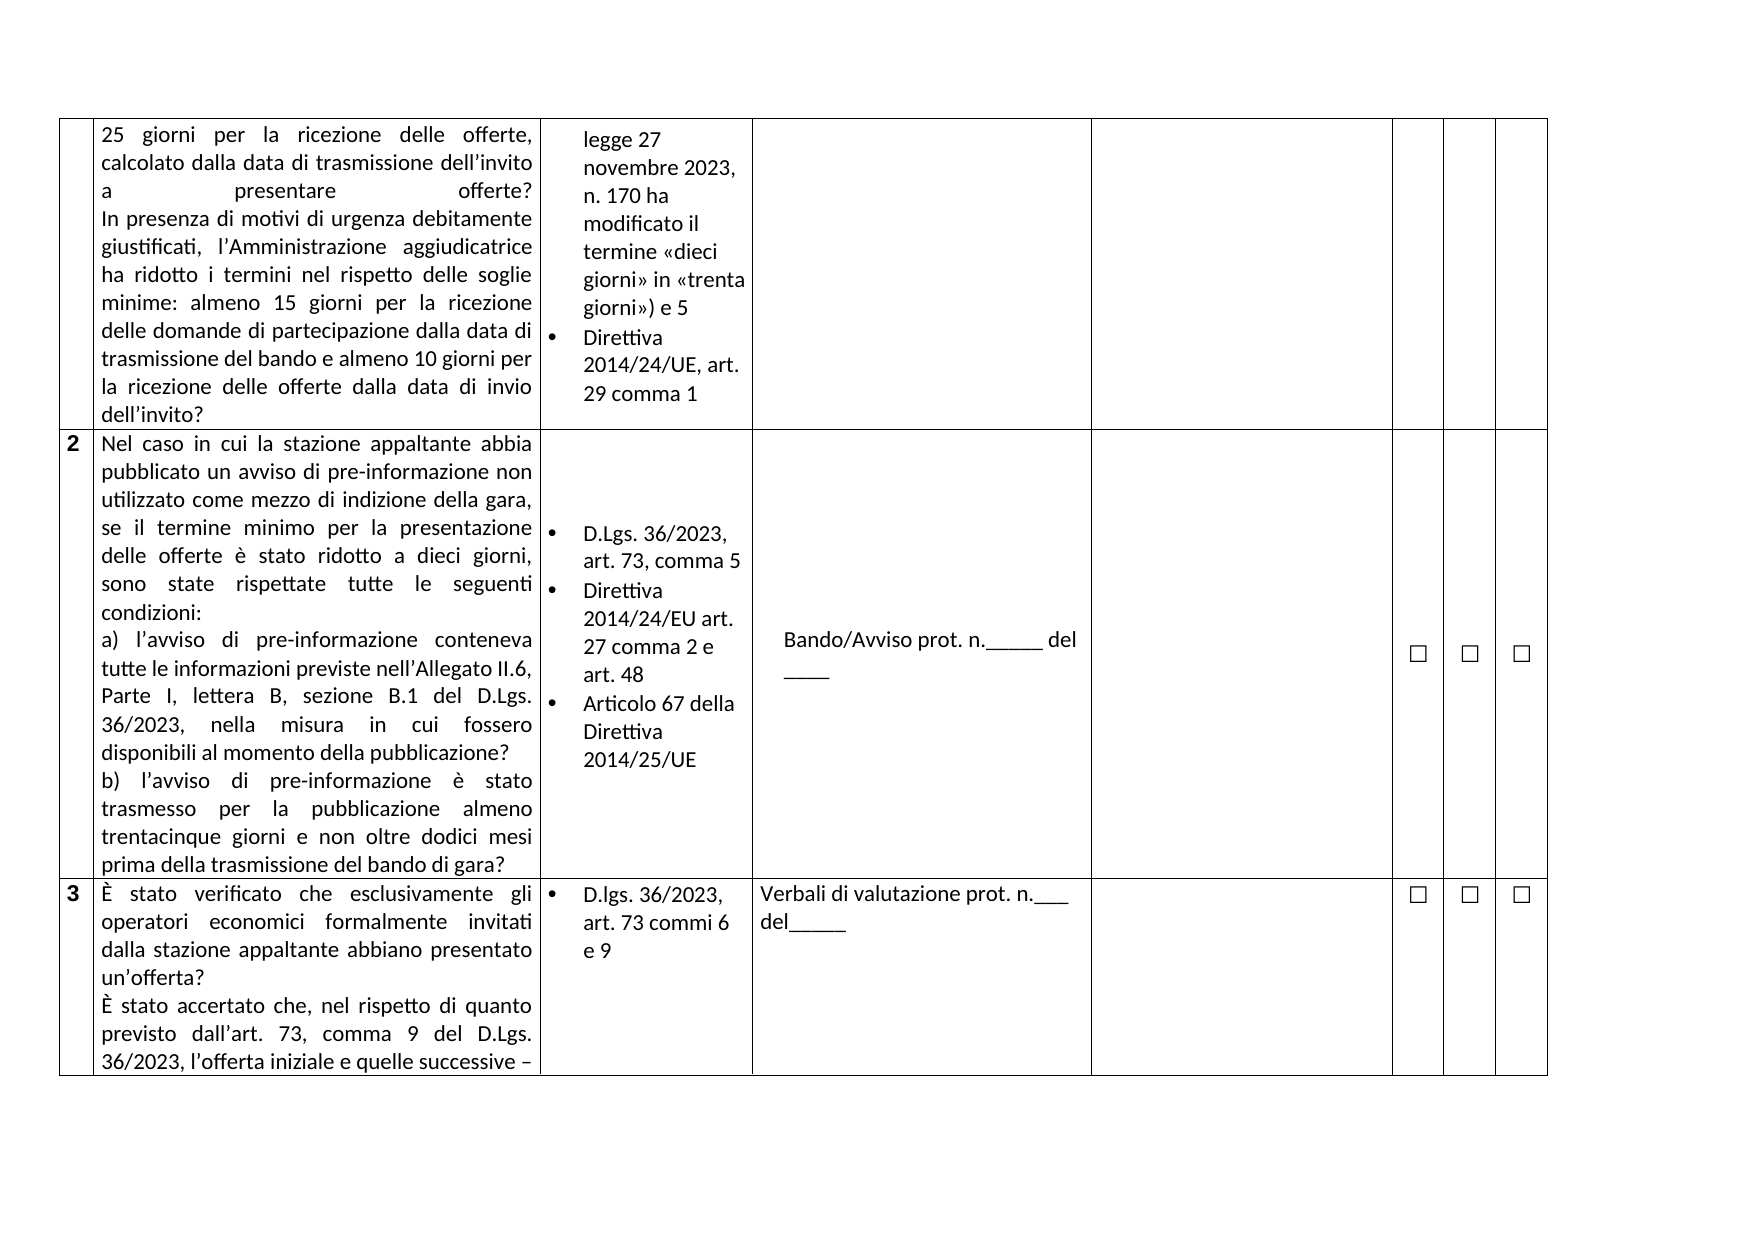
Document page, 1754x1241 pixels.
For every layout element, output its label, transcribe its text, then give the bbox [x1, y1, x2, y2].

table_cell [60, 119, 93, 428]
table_cell [1092, 430, 1392, 878]
table_cell [1444, 879, 1495, 1075]
table_cell [60, 879, 93, 1075]
table_cell [1092, 119, 1392, 428]
table_cell [1496, 879, 1547, 1075]
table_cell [94, 119, 540, 428]
table_cell [753, 119, 1091, 428]
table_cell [541, 119, 752, 428]
table_cell [1092, 879, 1392, 1075]
table_cell [1393, 879, 1443, 1075]
table_cell [1393, 430, 1443, 878]
table_cell [1444, 119, 1495, 428]
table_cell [540, 879, 753, 1075]
table_cell [1393, 119, 1443, 428]
table_cell D.Lgs. 36/2023, art. 73, comma 5 Direttiva 2014/24/EU art. 27 comma 2 e art. 48 Articolo 67 della Direttiva 2014/25/UE [541, 430, 752, 878]
table_cell [1444, 430, 1495, 878]
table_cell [94, 879, 540, 1075]
table_cell [1496, 119, 1547, 428]
table_cell [60, 430, 93, 878]
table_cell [753, 879, 1091, 1075]
table_cell Bando/Avviso prot. n._____ del ____ [753, 430, 1091, 878]
table_cell Nel caso in cui la stazione appaltante abbia pubblicato un avviso di pre-informazione non utilizzato come mezzo di indizione della gara, se il termine minimo per la presentazione delle offerte è stato ridotto a dieci giorni, sono state rispettate tutte le seguenti condizioni: a) l’avviso di pre-informazione conteneva tutte le informazioni previste nell’Allegato II.6, Parte I, lettera B, sezione B.1 del D.Lgs. 36/2023, nella misura in cui fossero disponibili al momento della pubblicazione? b) l’avviso di pre-informazione è stato trasmesso per la pubblicazione almeno trentacinque giorni e non oltre dodici mesi prima della trasmissione del bando di gara? [94, 430, 540, 878]
table_cell [1496, 430, 1547, 878]
